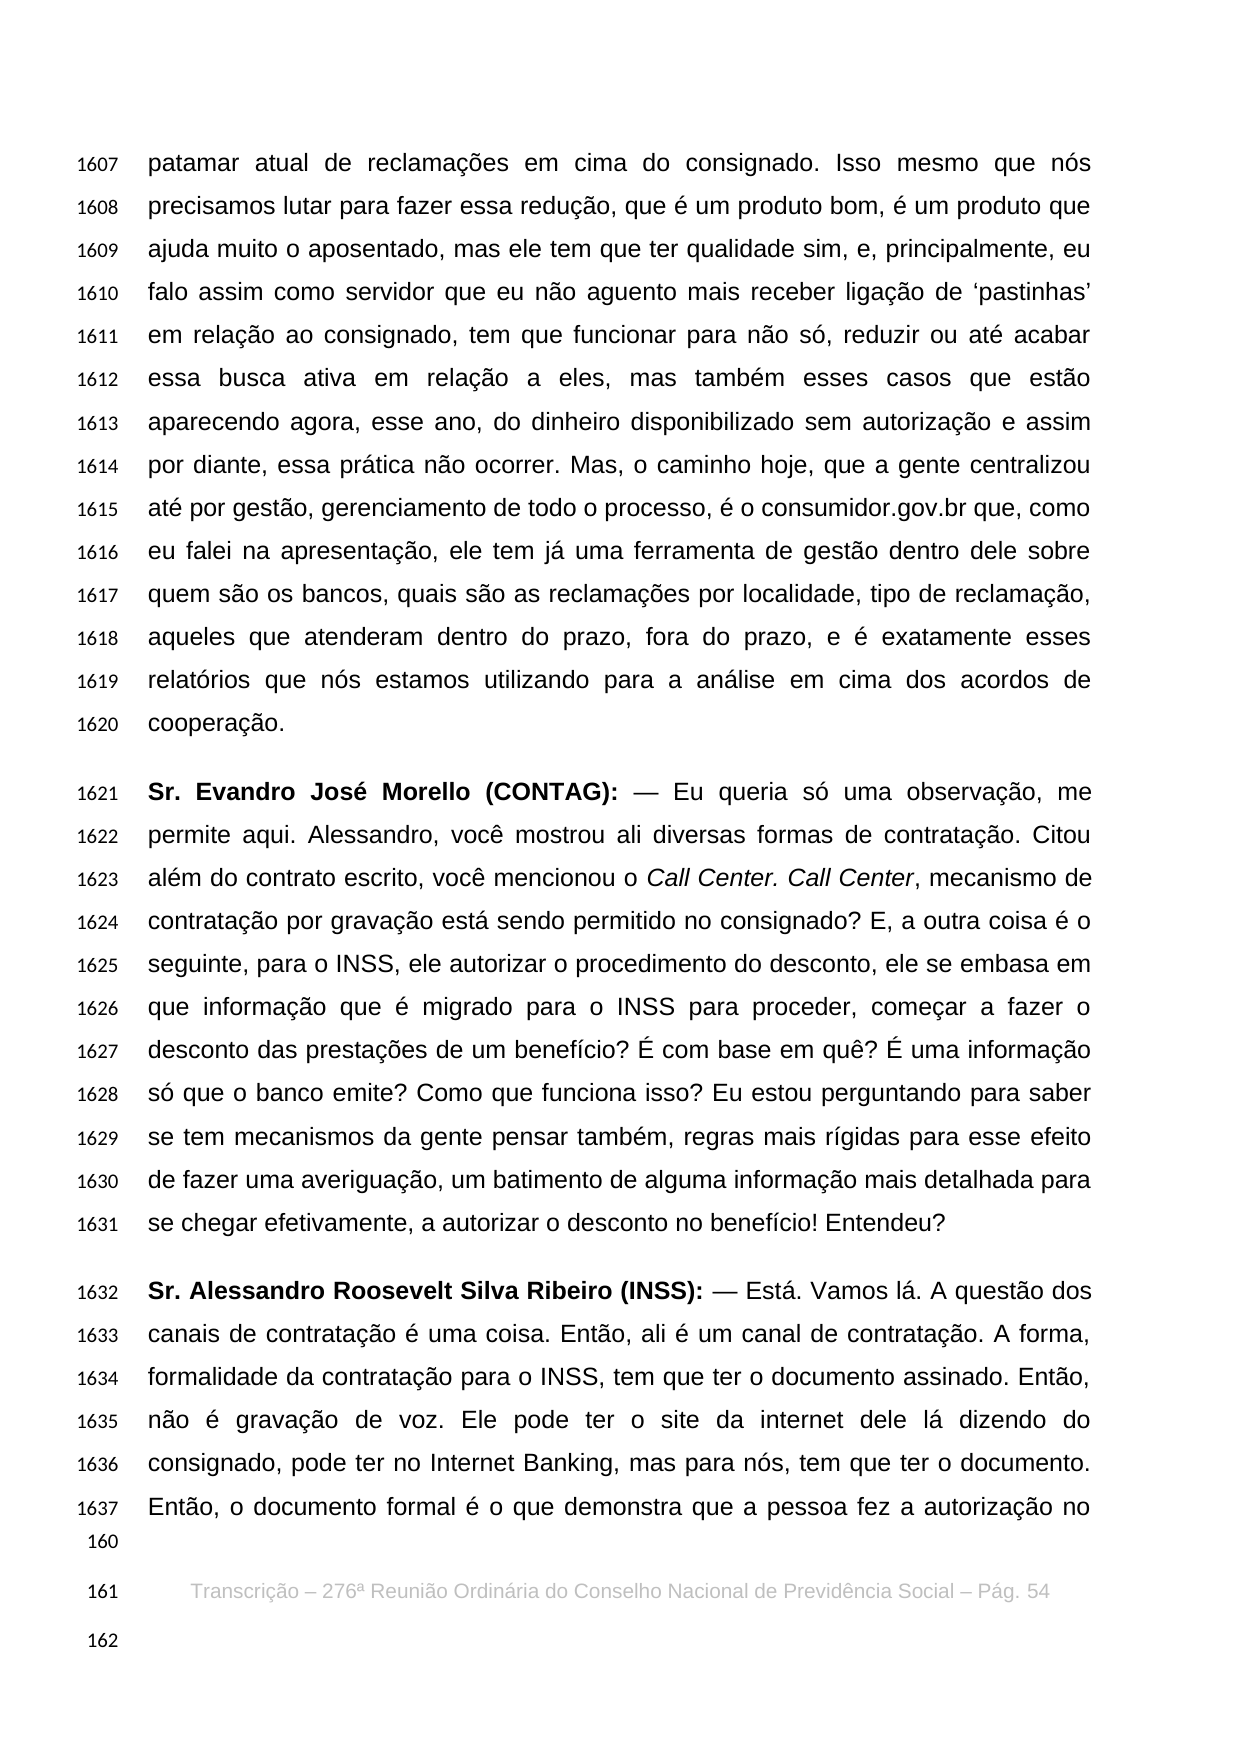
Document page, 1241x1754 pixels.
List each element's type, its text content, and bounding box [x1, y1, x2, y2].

text Sr. Evandro José Morello (CONTAG): — Eu queria só uma observação, me permite aqui. Alessandro, você mostrou ali diversas formas de contratação. Citou além do contrato escrito, você mencionou o Call Center. Call Center, mecanismo de contratação por gravação está sendo permitido no consignado? E, a outra coisa é o seguinte, para o INSS, ele autorizar o procedimento do desconto, ele se embasa em que informação que é migrado para o INSS para proceder, começar a fazer o desconto das prestações de um benefício? É com base em quê? É uma informação só que o banco emite? Como que funciona isso? Eu estou perguntando para saber se tem mecanismos da gente pensar também, regras mais rígidas para esse efeito de fazer uma averiguação, um batimento de alguma informação mais detalhada para se chegar efetivamente, a autorizar o desconto no benefício! Entendeu? [148, 776, 1092, 1236]
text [148, 1276, 1092, 1520]
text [148, 148, 1092, 737]
